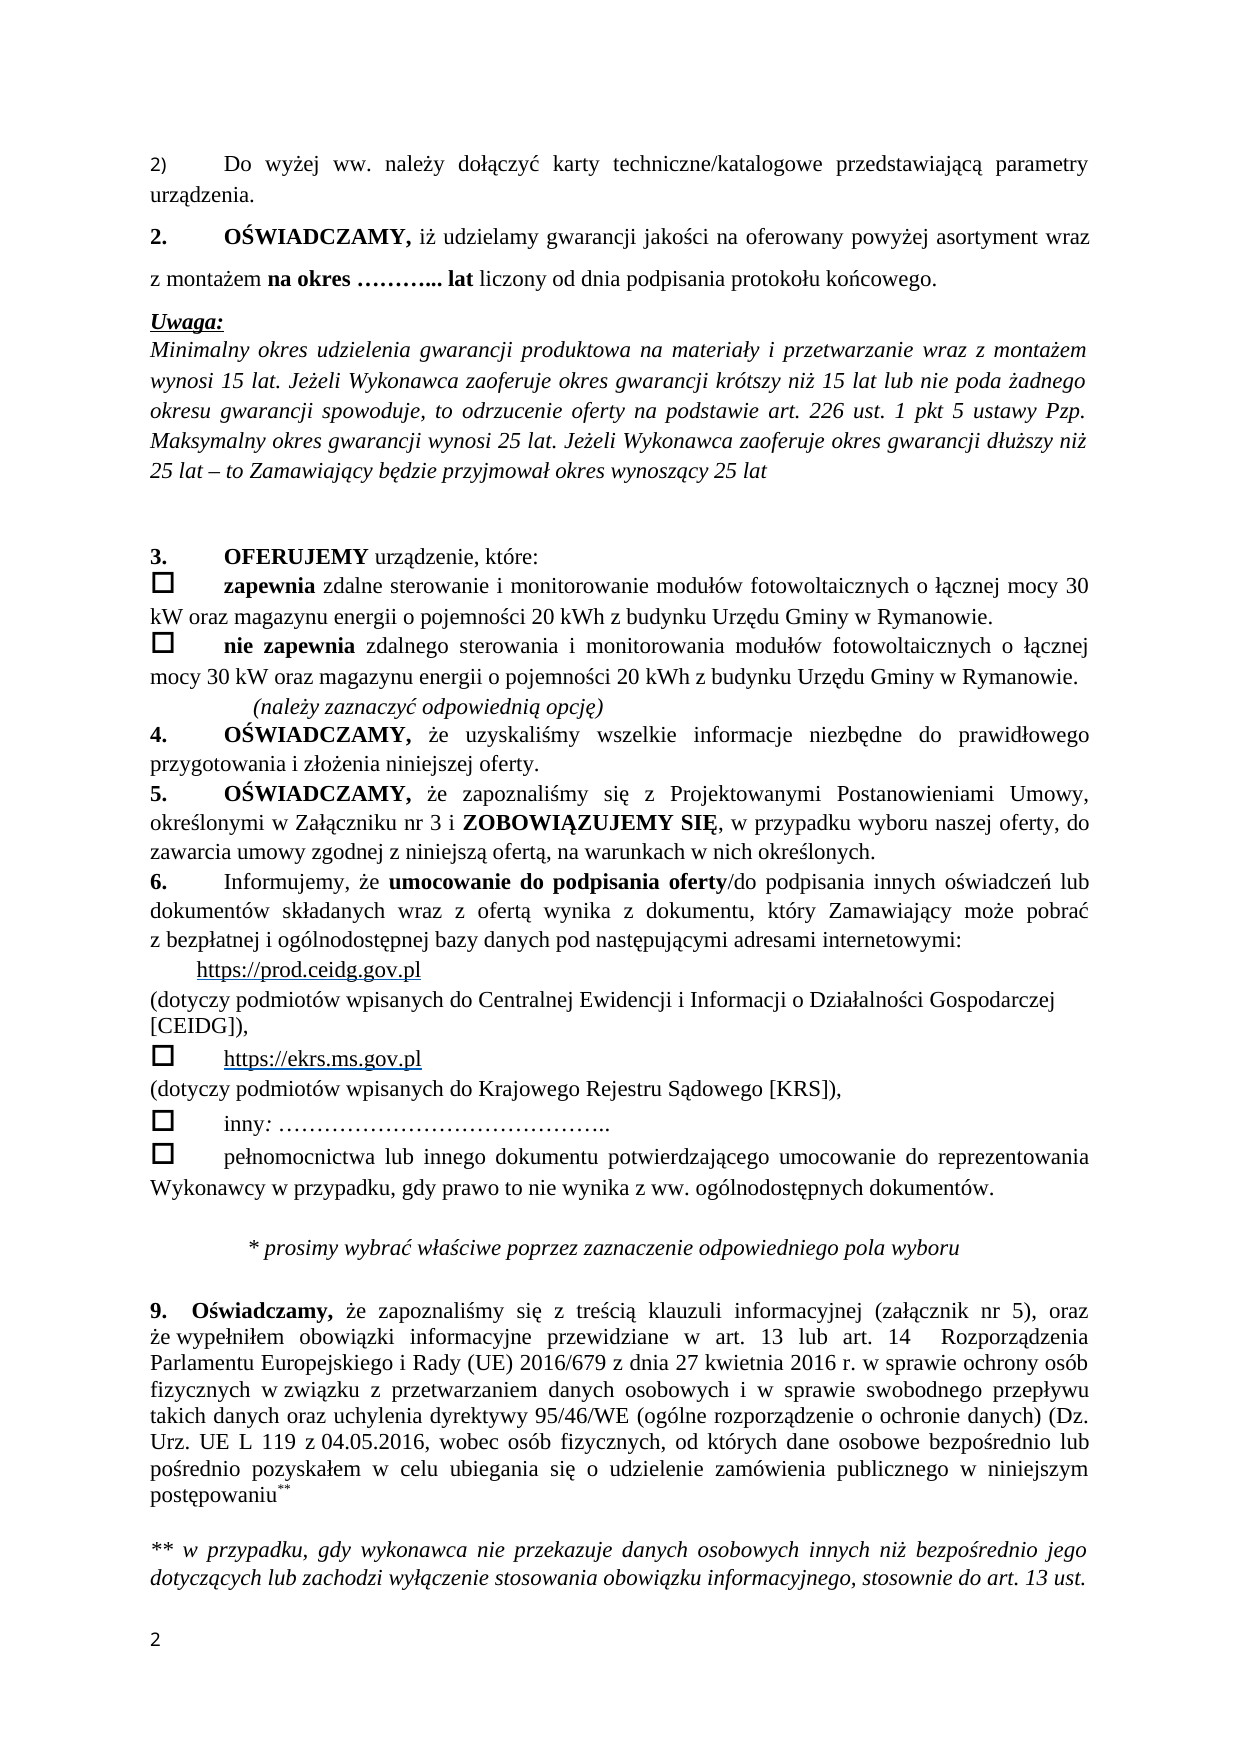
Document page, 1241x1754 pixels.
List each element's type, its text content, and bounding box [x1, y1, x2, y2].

text (dotyczy podmiotów wpisanych do Krajowego Rejestru Sądowego [KRS]), [150, 1075, 1090, 1102]
text  https://prod.ceidg.gov.pl [150, 956, 1090, 982]
list OŚWIADCZAMY, że zapoznaliśmy się z Projektowanymi Postanowieniami Umowy, określonymi w Załączniku nr 3 i ZOBOWIĄZUJEMY SIĘ, w przypadku wyboru naszej oferty, do zawarcia umowy zgodnej z niniejszą ofertą, na warunkach w nich określonych. [150, 780, 1090, 865]
list pełnomocnictwa lub innego dokumentu potwierdzającego umocowanie do reprezentowania Wykonawcy w przypadku, gdy prawo to nie wynika z ww. ogólnodostępnych dokumentów. [150, 1143, 1090, 1200]
list OFERUJEMY urządzenie, które: [150, 543, 1090, 569]
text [150, 1536, 1090, 1591]
list OŚWIADCZAMY, iż udzielamy gwarancji jakości na oferowany powyżej asortyment wraz z montażem na okres ………... lat liczony od dnia podpisania protokołu końcowego. [150, 223, 1091, 292]
text 9. Oświadczamy, że zapoznaliśmy się z treścią klauzuli informacyjnej (załącznik nr 5), oraz że wypełniłem obowiązki informacyjne przewidziane w art. 13 lub art. 14 Rozporządzenia Parlamentu Europejskiego i Rady (UE) 2016/679 z dnia 27 kwietnia 2016 r. w sprawie ochrony osób fizycznych w związku z przetwarzaniem danych osobowych i w sprawie swobodnego przepływu takich danych oraz uchylenia dyrektywy 95/46/WE (ogólne rozporządzenie o ochronie danych) (Dz. Urz. UE L 119 z 04.05.2016, wobec osób fizycznych, od których dane osobowe bezpośrednio lub pośrednio pozyskałem w celu ubiegania się o udzielenie zamówienia publicznego w niniejszym postępowaniu** [150, 1297, 1090, 1507]
text (dotyczy podmiotów wpisanych do Centralnej Ewidencji i Informacji o Działalności Gospodarczej [CEIDG]), [150, 986, 1090, 1038]
list Informujemy, że umocowanie do podpisania oferty/do podpisania innych oświadczeń lub dokumentów składanych wraz z ofertą wynika z dokumentu, który Zamawiający może pobrać z bezpłatnej i ogólnodostępnej bazy danych pod następującymi adresami internetowymi: [150, 868, 1090, 953]
list zapewnia zdalne sterowanie i monitorowanie modułów fotowoltaicznych o łącznej mocy 30 kW oraz magazynu energii o pojemności 20 kWh z budynku Urzędu Gminy w Rymanowie. [150, 572, 1090, 629]
list OŚWIADCZAMY, że uzyskaliśmy wszelkie informacje niezbędne do prawidłowego przygotowania i złożenia niniejszej oferty. [150, 721, 1090, 777]
text (należy zaznaczyć odpowiednią opcję) [150, 693, 1090, 719]
text * prosimy wybrać właściwe poprzez zaznaczenie odpowiedniego pola wyboru [150, 1234, 1090, 1261]
list Do wyżej ww. należy dołączyć karty techniczne/katalogowe przedstawiającą parametry urządzenia. [150, 150, 1090, 207]
text Minimalny okres udzielenia gwarancji produktowa na materiały i przetwarzanie wraz z montażem wynosi 15 lat. Jeżeli Wykonawca zaoferuje okres gwarancji krótszy niż 15 lat lub nie poda żadnego okresu gwarancji spowoduje, to odrzucenie oferty na podstawie art. 226 ust. 1 pkt 5 ustawy Pzp. Maksymalny okres gwarancji wynosi 25 lat. Jeżeli Wykonawca zaoferuje okres gwarancji dłuższy niż 25 lat – to Zamawiający będzie przyjmował okres wynoszący 25 lat [150, 336, 1090, 484]
list inny: …………………………………….. [150, 1110, 1090, 1137]
list nie zapewnia zdalnego sterowania i monitorowania modułów fotowoltaicznych o łącznej mocy 30 kW oraz magazynu energii o pojemności 20 kWh z budynku Urzędu Gminy w Rymanowie. [150, 633, 1090, 689]
list https://ekrs.ms.gov.pl [150, 1046, 1090, 1073]
text Uwaga: [150, 308, 1091, 334]
